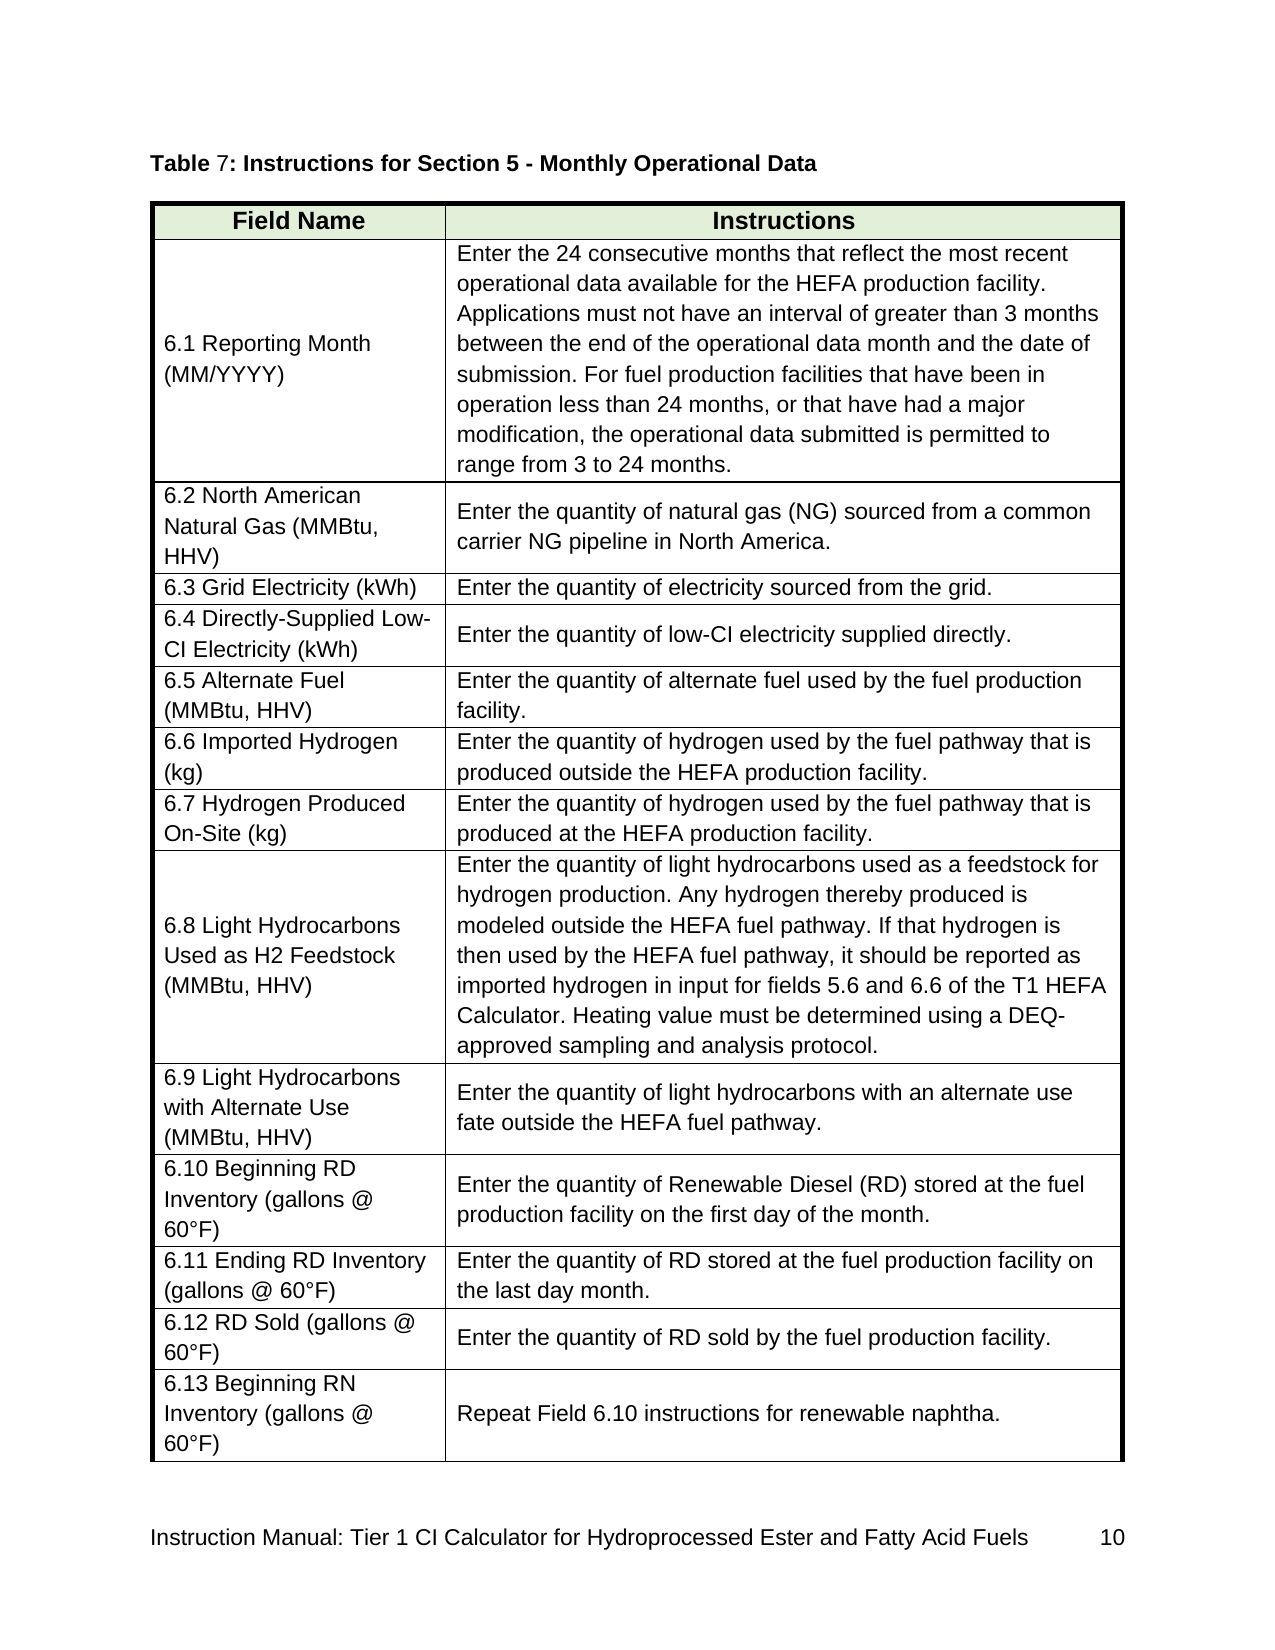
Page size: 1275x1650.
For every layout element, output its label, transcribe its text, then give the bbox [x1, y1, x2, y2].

table_cell Enter the quantity of low-CI electricity supplied directly. [446, 605, 1120, 666]
table_cell Enter the quantity of hydrogen used by the fuel pathway that is produced at the HEFA production facility. [446, 790, 1120, 850]
table_cell 6.5 Alternate Fuel (MMBtu, HHV) [155, 667, 445, 727]
table_cell 6.4 Directly-Supplied Low-CI Electricity (kWh) [155, 605, 445, 666]
table_cell Enter the quantity of light hydrocarbons with an alternate use fate outside the HEFA fuel pathway. [446, 1064, 1120, 1154]
table_cell Enter the quantity of natural gas (NG) sourced from a common carrier NG pipeline in North America. [446, 483, 1120, 573]
text Table 7: Instructions for Section 5 - Monthly Operational Data [150, 150, 1125, 176]
table_cell Enter the quantity of RD stored at the fuel production facility on the last day month. [446, 1247, 1120, 1307]
table_cell 6.12 RD Sold (gallons @ 60°F) [155, 1309, 445, 1369]
table_cell 6.6 Imported Hydrogen (kg) [155, 728, 445, 789]
table_cell 6.9 Light Hydrocarbons with Alternate Use (MMBtu, HHV) [155, 1064, 445, 1154]
table_cell 6.8 Light Hydrocarbons Used as H2 Feedstock (MMBtu, HHV) [155, 851, 445, 1063]
table_cell Enter the quantity of RD sold by the fuel production facility. [446, 1309, 1120, 1369]
table_cell Enter the quantity of Renewable Diesel (RD) stored at the fuel production facility on the first day of the month. [446, 1155, 1120, 1246]
table_cell Enter the quantity of alternate fuel used by the fuel production facility. [446, 667, 1120, 727]
table_cell 6.1 Reporting Month (MM/YYYY) [155, 240, 445, 481]
table_cell Enter the 24 consecutive months that reflect the most recent operational data available for the HEFA production facility. Applications must not have an interval of greater than 3 months between the end of the operational data month and the date of submission. For fuel production facilities that have been in operation less than 24 months, or that have had a major modification, the operational data submitted is permitted to range from 3 to 24 months. [446, 240, 1120, 481]
table_cell 6.11 Ending RD Inventory (gallons @ 60°F) [155, 1247, 445, 1307]
table_cell Enter the quantity of hydrogen used by the fuel pathway that is produced outside the HEFA production facility. [446, 728, 1120, 789]
table_header Field Name [155, 206, 445, 239]
table_cell Repeat Field 6.10 instructions for renewable naphtha. [446, 1370, 1120, 1461]
table_cell Enter the quantity of electricity sourced from the grid. [446, 574, 1120, 604]
table_cell 6.10 Beginning RD Inventory (gallons @ 60°F) [155, 1155, 445, 1246]
table_cell 6.7 Hydrogen Produced On-Site (kg) [155, 790, 445, 850]
table_cell 6.13 Beginning RN Inventory (gallons @ 60°F) [155, 1370, 445, 1461]
table_cell 6.2 North American Natural Gas (MMBtu, HHV) [155, 483, 445, 573]
table_cell 6.3 Grid Electricity (kWh) [155, 574, 445, 604]
table_header Instructions [446, 206, 1120, 239]
table_cell Enter the quantity of light hydrocarbons used as a feedstock for hydrogen production. Any hydrogen thereby produced is modeled outside the HEFA fuel pathway. If that hydrogen is then used by the HEFA fuel pathway, it should be reported as imported hydrogen in input for fields 5.6 and 6.6 of the T1 HEFA Calculator. Heating value must be determined using a DEQ-approved sampling and analysis protocol. [446, 851, 1120, 1063]
